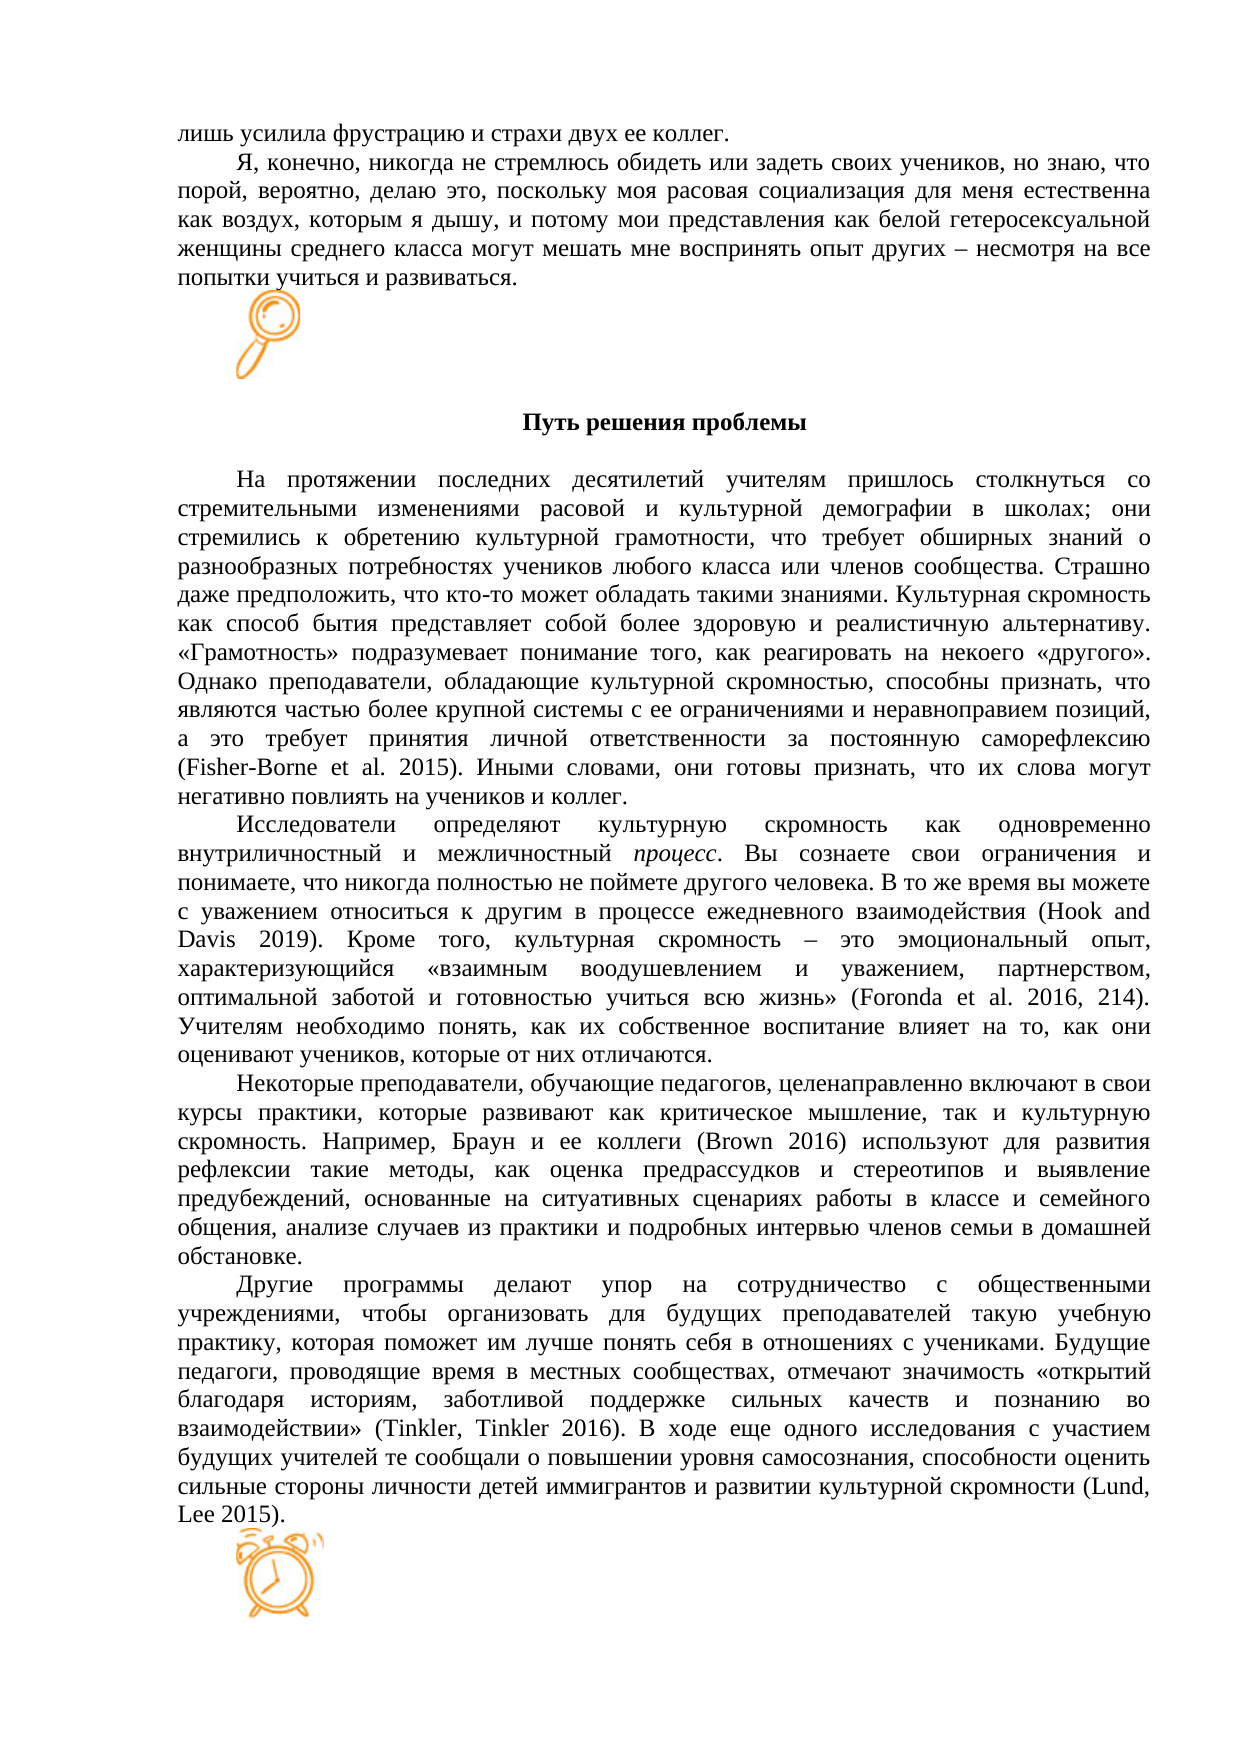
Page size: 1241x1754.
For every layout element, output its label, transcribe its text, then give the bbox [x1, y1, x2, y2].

text Я, конечно, никогда не стремлюсь обидеть или задеть своих учеников, но знаю, что порой, вероятно, делаю это, поскольку моя расовая социализация для меня естественна как воздух, которым я дышу, и потому мои представления как белой гетеросексуальной женщины среднего класса могут мешать мне воспринять опыт других – несмотря на все попытки учиться и развиваться. [177, 147, 1152, 291]
text На протяжении последних десятилетий учителям пришлось столкнуться со стремительными изменениями расовой и культурной демографии в школах; они стремились к обретению культурной грамотности, что требует обширных знаний о разнообразных потребностях учеников любого класса или членов сообщества. Страшно даже предположить, что кто-то может обладать такими знаниями. Культурная скромность как способ бытия представляет собой более здоровую и реалистичную альтернативу. «Грамотность» подразумевает понимание того, как реагировать на некоего «другого». Однако преподаватели, обладающие культурной скромностью, способны признать, что являются частью более крупной системы с ее ограничениями и неравноправием позиций, а это требует принятия личной ответственности за постоянную саморефлексию (Fisher-Borne et al. 2015). Иными словами, они готовы признать, что их слова могут негативно повлиять на учеников и коллег. [177, 464, 1152, 809]
text Некоторые преподаватели, обучающие педагогов, целенаправленно включают в свои курсы практики, которые развивают как критическое мышление, так и культурную скромность. Например, Браун и ее коллеги (Brown 2016) используют для развития рефлексии такие методы, как оценка предрассудков и стереотипов и выявление предубеждений, основанные на ситуативных сценариях работы в классе и семейного общения, анализе случаев из практики и подробных интервью членов семьи в домашней обстановке. [177, 1068, 1152, 1269]
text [177, 118, 1152, 147]
picture [236, 1528, 324, 1620]
text Другие программы делают упор на сотрудничество с общественными учреждениями, чтобы организовать для будущих преподавателей такую учебную практику, которая поможет им лучше понять себя в отношениях с учениками. Будущие педагоги, проводящие время в местных сообществах, отмечают значимость «открытий благодаря историям, заботливой поддержке сильных качеств и познанию во взаимодействии» (Tinkler, Tinkler 2016). В ходе еще одного исследования с участием будущих учителей те сообщали о повышении уровня самосознания, способности оценить сильные стороны личности детей иммигрантов и развитии культурной скромности (Lund, Lee 2015). [177, 1269, 1152, 1528]
subtitle Путь решения проблемы [177, 407, 1152, 436]
text Исследователи определяют культурную скромность как одновременно внутриличностный и межличностный процесс. Вы сознаете свои ограничения и понимаете, что никогда полностью не поймете другого человека. В то же время вы можете с уважением относиться к другим в процессе ежедневного взаимодействия (Hook and Davis 2019). Кроме того, культурная скромность – это эмоциональный опыт, характеризующийся «взаимным воодушевлением и уважением, партнерством, оптимальной заботой и готовностью учиться всю жизнь» (Foronda et al. 2016, 214). Учителям необходимо понять, как их собственное воспитание влияет на то, как они оценивают учеников, которые от них отличаются. [177, 809, 1152, 1068]
picture [236, 290, 300, 379]
